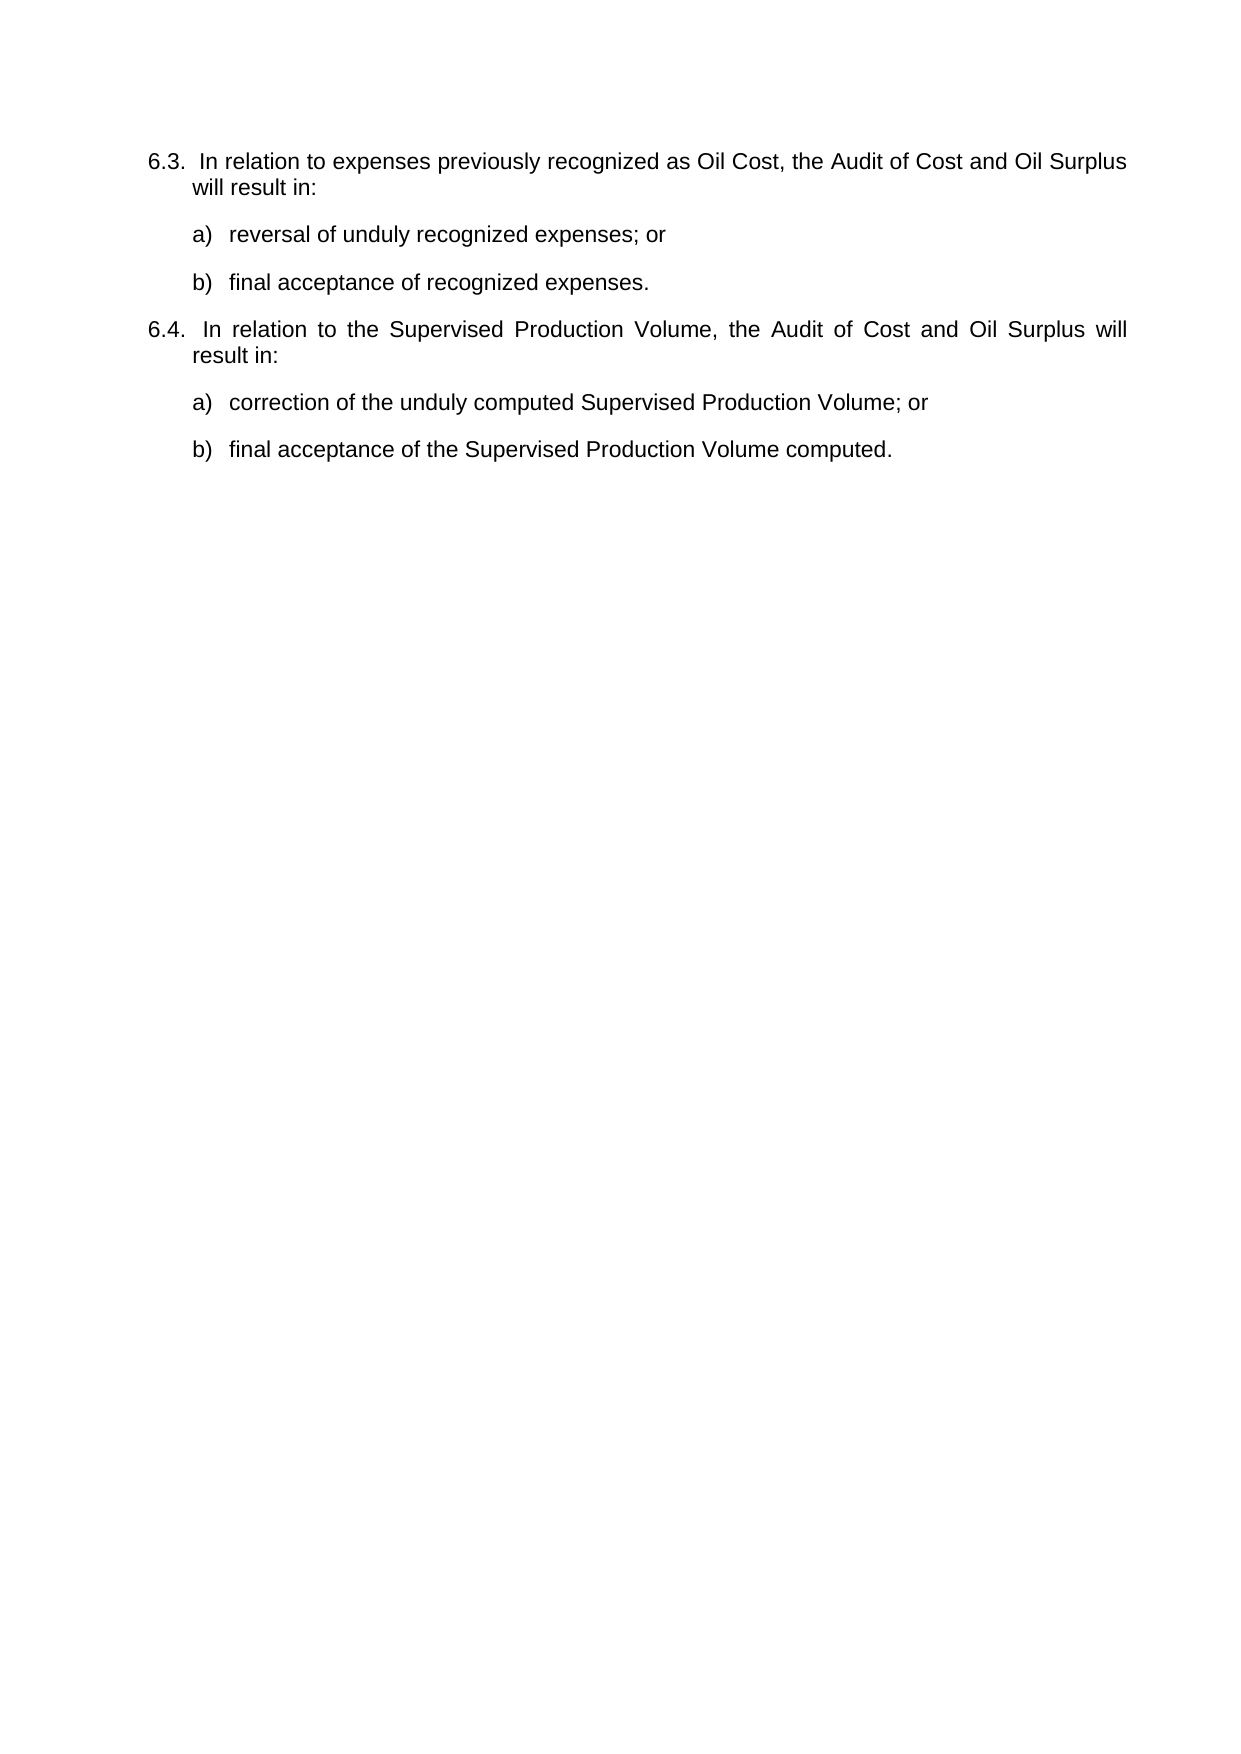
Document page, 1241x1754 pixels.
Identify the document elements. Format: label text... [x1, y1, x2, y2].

list correction of the unduly computed Supervised Production Volume; or [192, 389, 1128, 416]
text In relation to the Supervised Production Volume, the Audit of Cost and Oil Surplus will result in: [148, 316, 1128, 368]
list final acceptance of the Supervised Production Volume computed. [192, 436, 1128, 463]
list final acceptance of recognized expenses. [192, 268, 1128, 295]
text In relation to expenses previously recognized as Oil Cost, the Audit of Cost and Oil Surplus will result in: [148, 148, 1128, 200]
list reversal of unduly recognized expenses; or [192, 221, 1128, 248]
